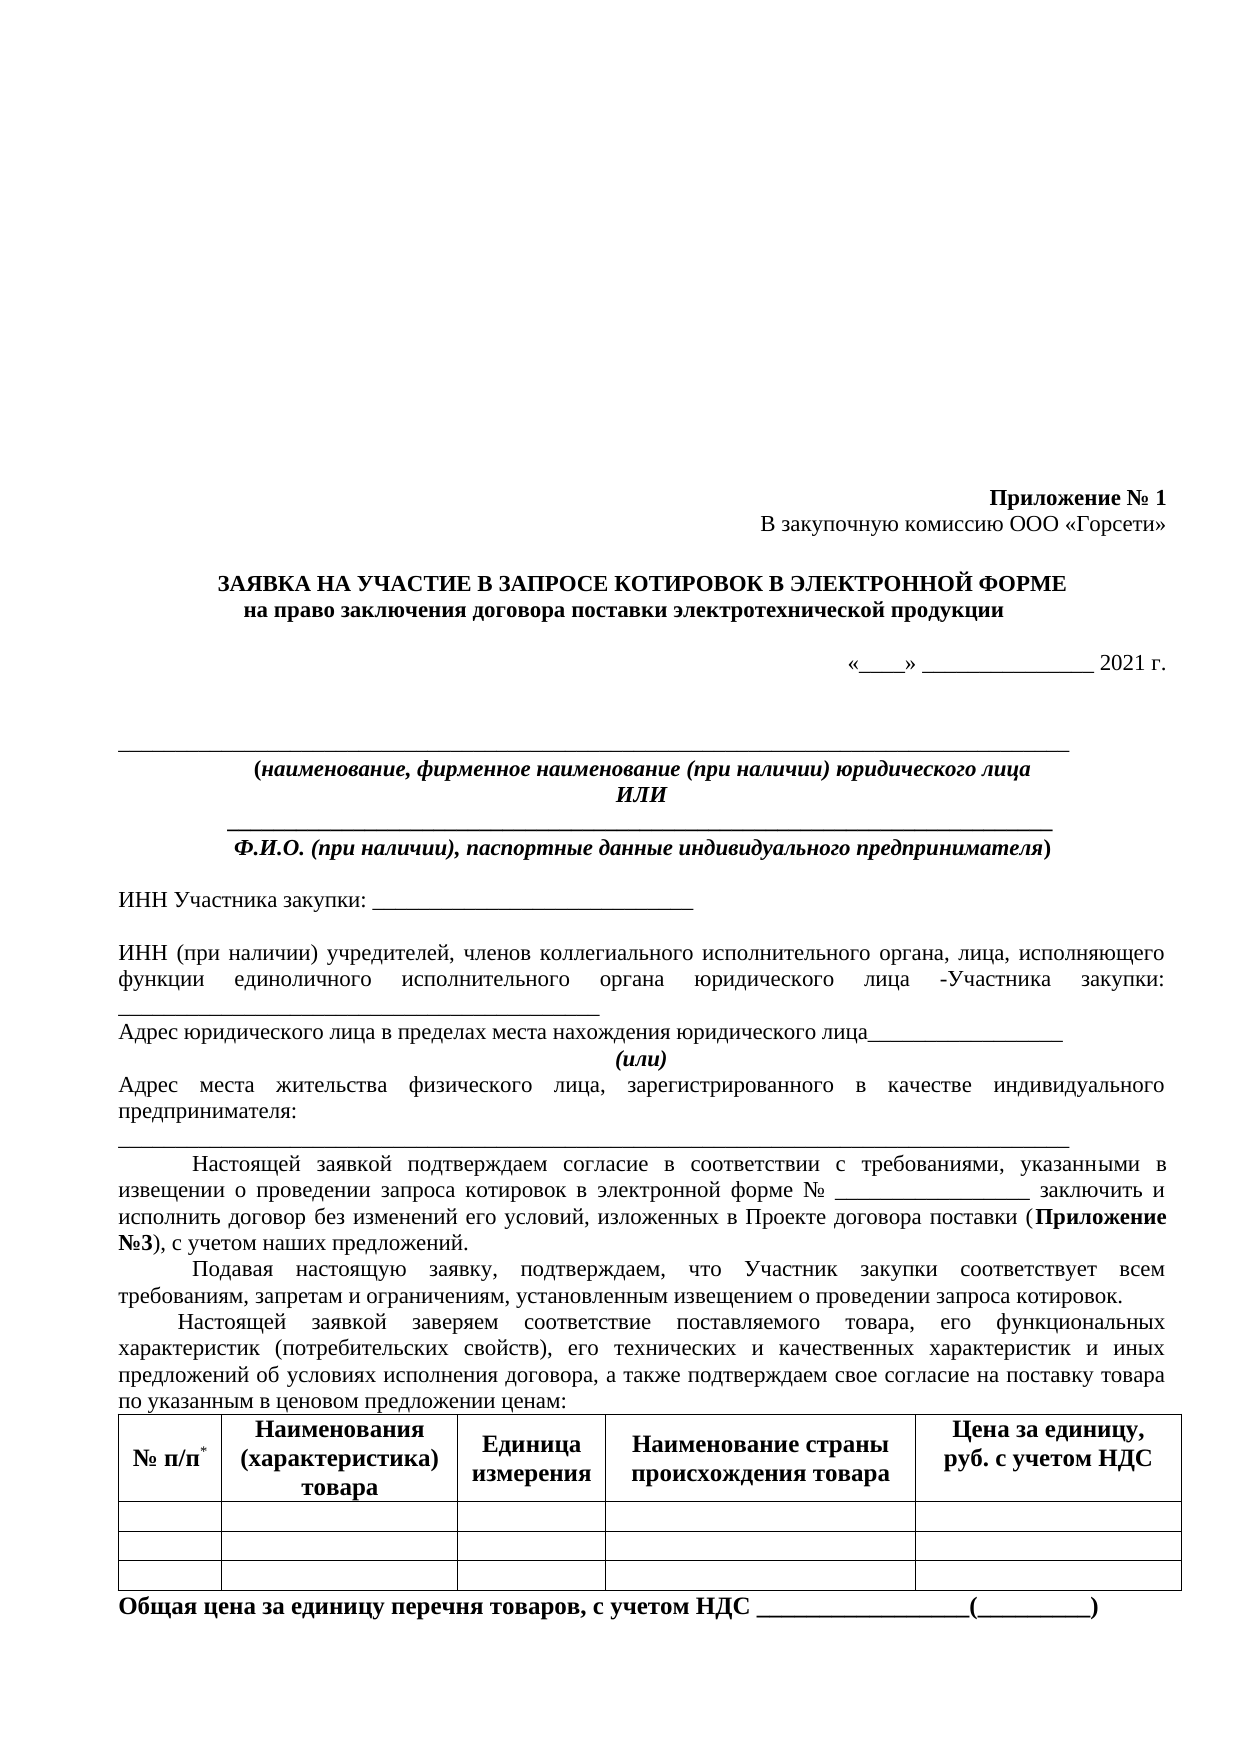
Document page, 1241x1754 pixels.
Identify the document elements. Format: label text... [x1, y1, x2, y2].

table_cell [119, 1532, 221, 1560]
table_cell [606, 1561, 915, 1590]
table_cell [458, 1561, 605, 1590]
table_cell [916, 1561, 1181, 1590]
text (или) [118, 1044, 1167, 1071]
table_cell [458, 1532, 605, 1560]
text ___________________________________________________________________________________ [118, 728, 1167, 755]
text Общая цена за единицу перечня товаров, с учетом НДС _________________(_________) [118, 1591, 1167, 1620]
text ИЛИ [118, 781, 1167, 807]
text Адрес юридического лица в пределах места нахождения юридического лица_________________ [118, 1018, 1167, 1044]
text Настоящей заявкой заверяем соответствие поставляемого товара, его функциональных характеристик (потребительских свойств), его технических и качественных характеристик и иных предложений об условиях исполнения договора, а также подтверждаем свое согласие на поставку товара по указанным в ценовом предложении ценам: [118, 1308, 1167, 1413]
text Настоящей заявкой подтверждаем согласие в соответствии с требованиями, указанными в извещении о проведении запроса котировок в электронной форме № _________________ заключить и исполнить договор без изменений его условий, изложенных в Проекте договора поставки (Приложение №3), с учетом наших предложений. [118, 1150, 1167, 1255]
table_cell [222, 1561, 457, 1590]
table_header Единица измерения [458, 1415, 605, 1501]
table_cell [222, 1532, 457, 1560]
text ИНН Участника закупки: ____________________________ [118, 886, 1167, 913]
text В закупочную комиссию ООО «Горсети» [118, 510, 1167, 537]
text Подавая настоящую заявку, подтверждаем, что Участник закупки соответствует всем требованиям, запретам и ограничениям, установленным извещением о проведении запроса котировок. [118, 1255, 1167, 1308]
text ________________________________________________________________________ [118, 807, 1167, 834]
text ЗАЯВКА НА УЧАСТИЕ В ЗАПРОСЕ КОТИРОВОК В ЭЛЕКТРОННОЙ ФОРМЕ [118, 570, 1167, 597]
table_header Наименования (характеристика) товара [222, 1415, 457, 1501]
table_cell [606, 1502, 915, 1531]
text (наименование, фирменное наименование (при наличии) юридического лица [118, 755, 1167, 781]
text Приложение № 1 [177, 484, 1167, 510]
table_cell [916, 1532, 1181, 1560]
table_header Наименование страны происхождения товара [606, 1415, 915, 1501]
table_cell [222, 1502, 457, 1531]
table_header № п/п* [119, 1415, 221, 1501]
table_header Цена за единицу, руб. с учетом НДС [916, 1415, 1181, 1501]
text Ф.И.О. (при наличии), паспортные данные индивидуального предпринимателя) [118, 834, 1167, 860]
table_cell [119, 1502, 221, 1531]
text ИНН (при наличии) учредителей, членов коллегиального исполнительного органа, лица, исполняющего функции единоличного исполнительного органа юридического лица -Участника закупки: __________________________________________ [118, 939, 1167, 1018]
table_cell [458, 1502, 605, 1531]
text «____» _______________ 2021 г. [118, 649, 1167, 676]
table_cell [916, 1502, 1181, 1531]
table_cell [119, 1561, 221, 1590]
text Адрес места жительства физического лица, зарегистрированного в качестве индивидуального предпринимателя: ___________________________________________________________________________________ [118, 1071, 1167, 1150]
text на право заключения договора поставки электротехнической продукции [212, 597, 1036, 623]
table_cell [606, 1532, 915, 1560]
